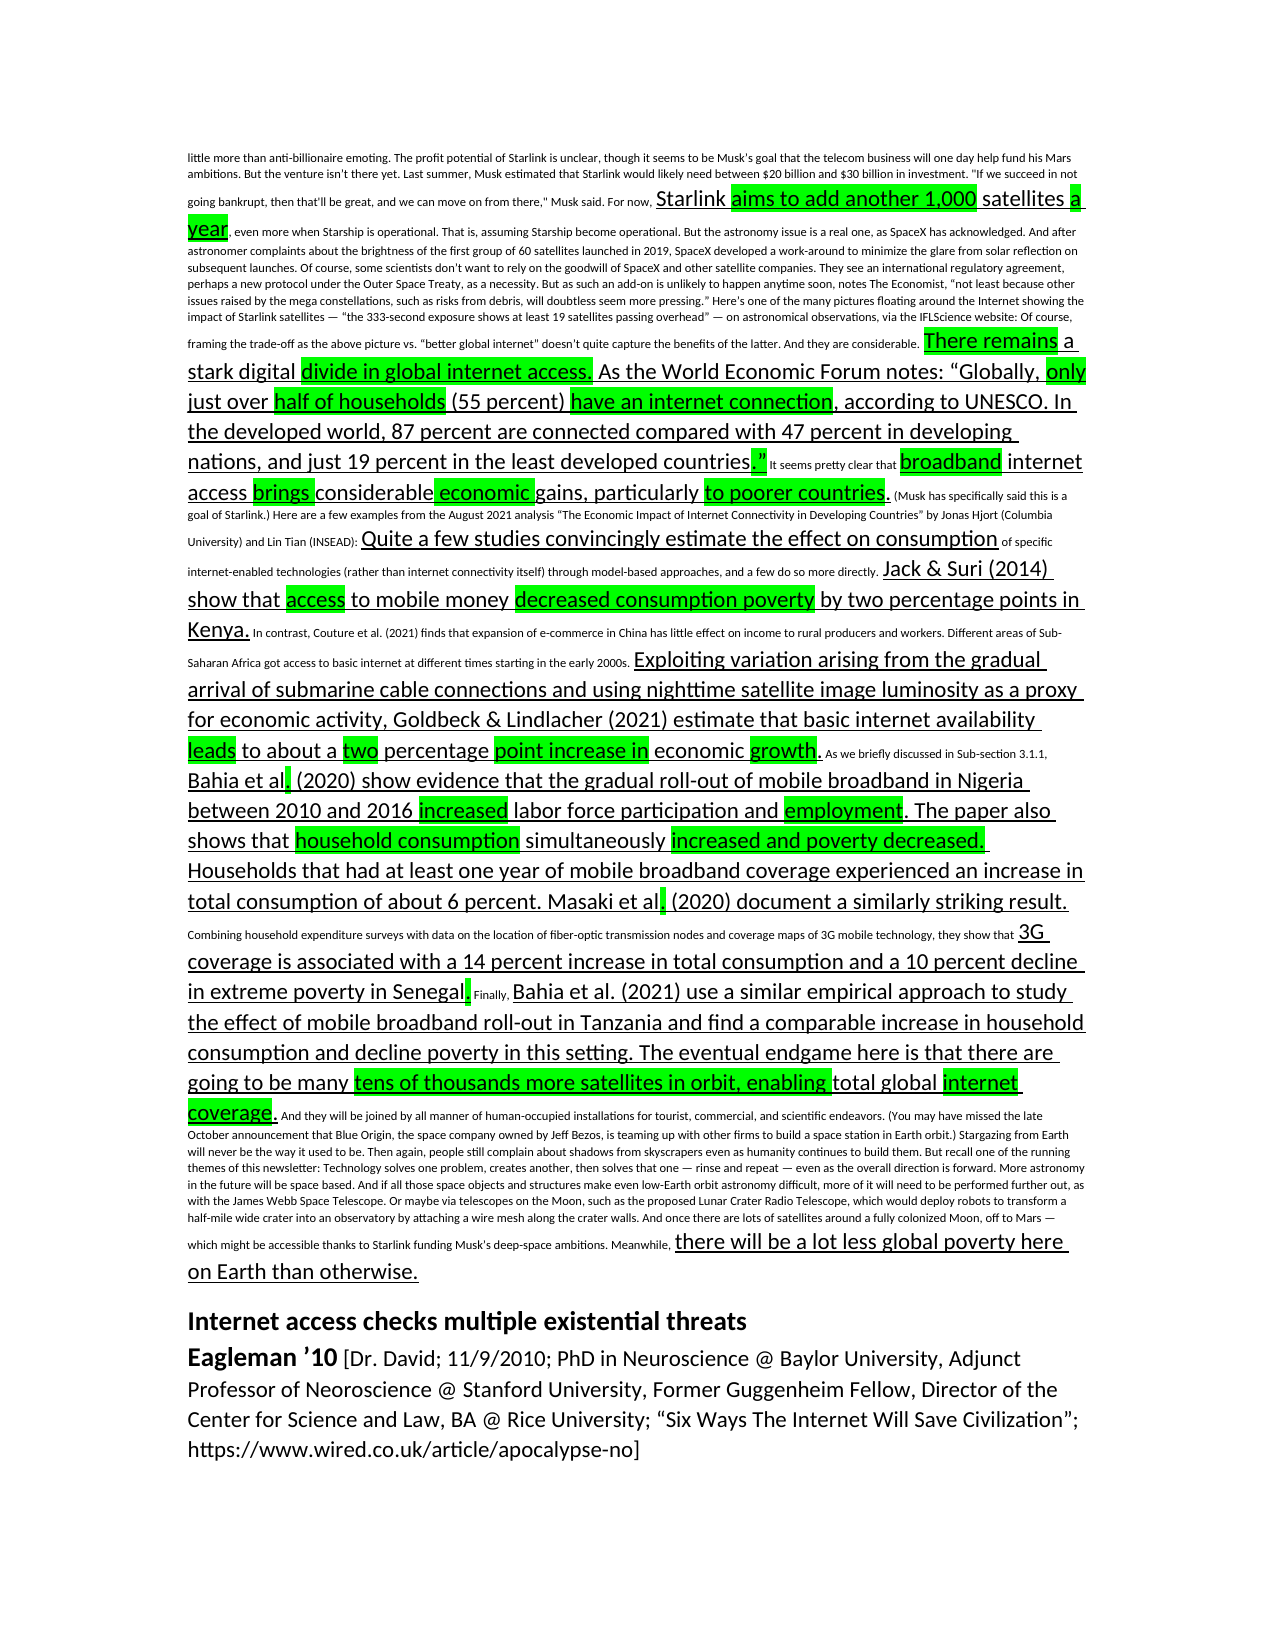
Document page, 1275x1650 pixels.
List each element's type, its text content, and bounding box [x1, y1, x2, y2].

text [187, 150, 1087, 1286]
text Eagleman ’10 [Dr. David; 11/9/2010; PhD in Neuroscience @ Baylor University, Adjunct Professor of Neoroscience @ Stanford University, Former Guggenheim Fellow, Director of the Center for Science and Law, BA @ Rice University; “Six Ways The Internet Will Save Civilization”; https://www.wired.co.uk/article/apocalypse-no] [187, 1340, 1087, 1464]
subtitle Internet access checks multiple existential threats [187, 1304, 1087, 1337]
